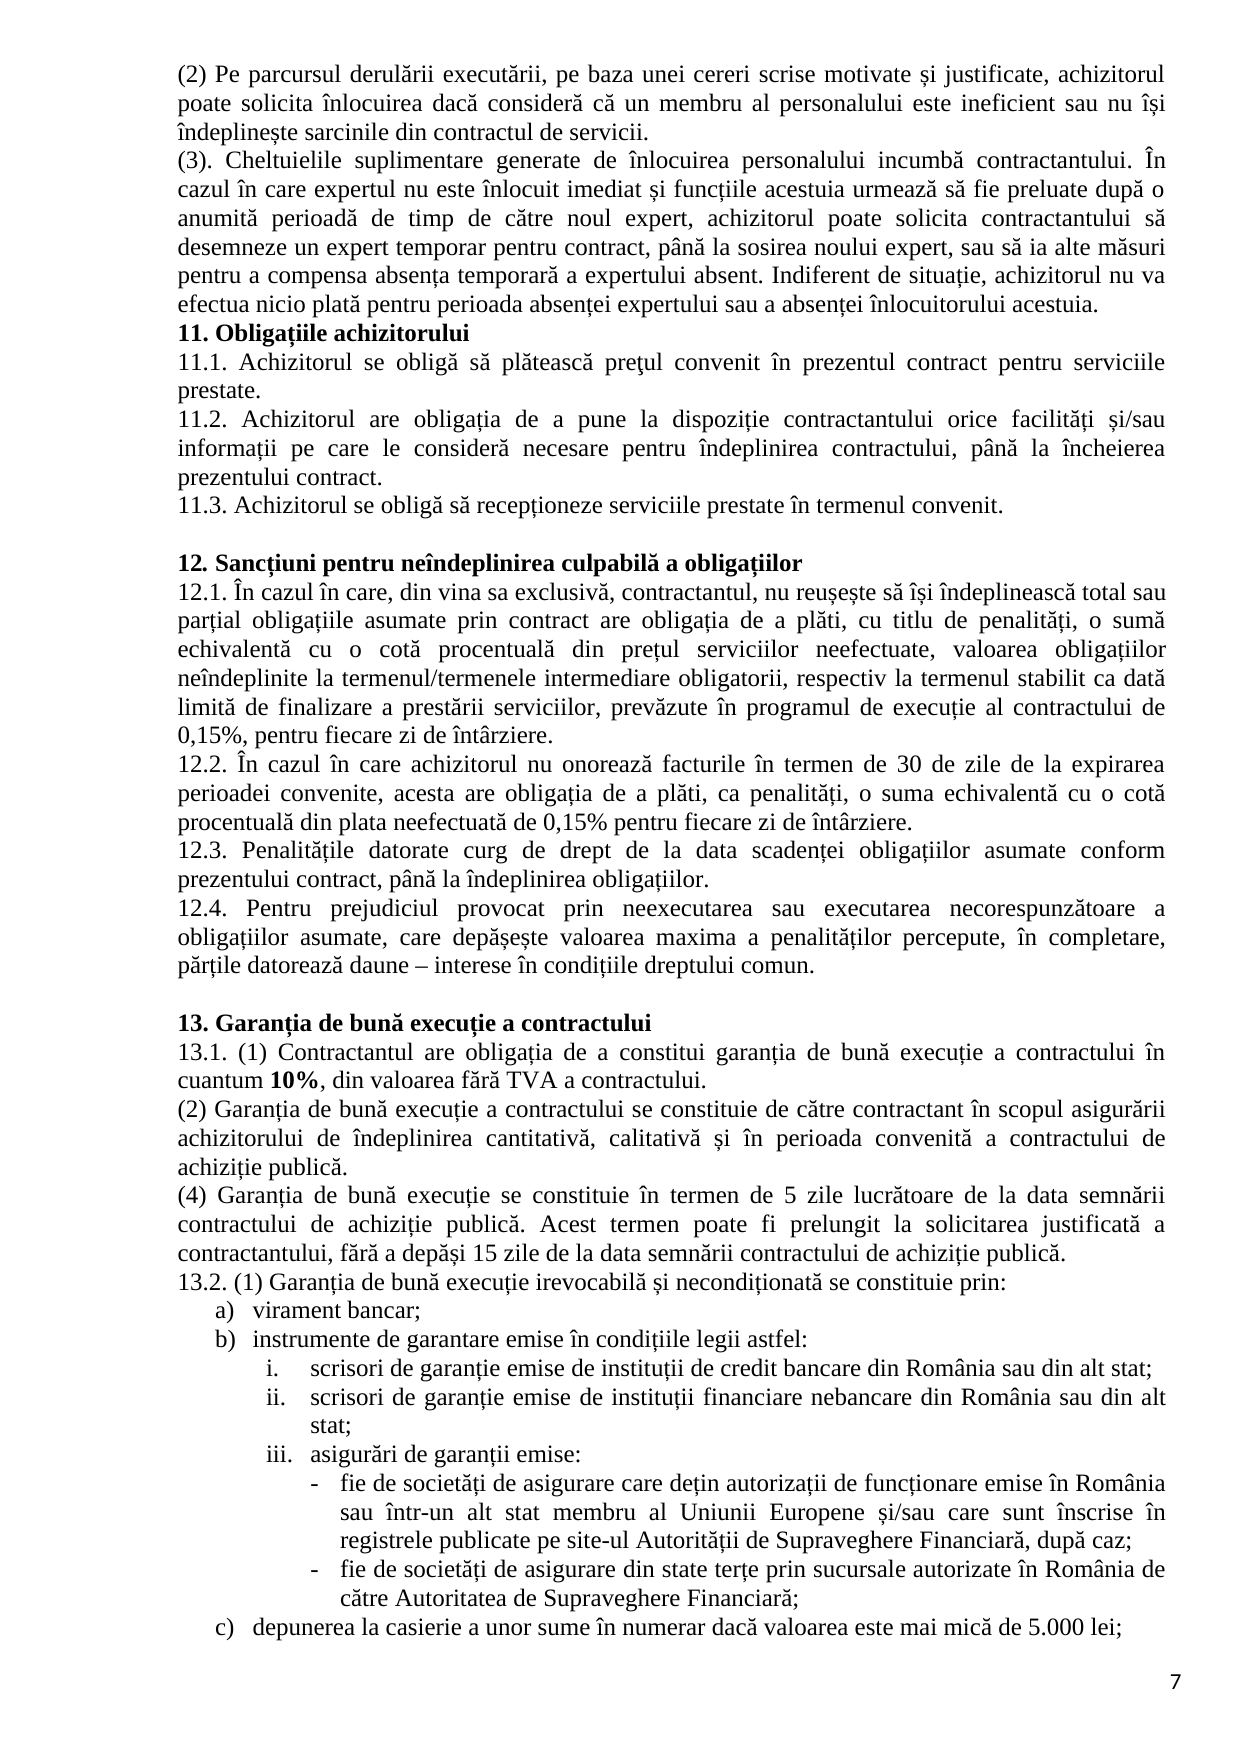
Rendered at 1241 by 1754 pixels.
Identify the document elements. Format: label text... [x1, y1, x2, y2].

text 12. Sancțiuni pentru neîndeplinirea culpabilă a obligațiilor [177, 548, 1167, 577]
list depunerea la casierie a unor sume în numerar dacă valoarea este mai mică de 5.000 lei; [215, 1612, 1167, 1640]
list fie de societăți de asigurare care dețin autorizații de funcționare emise în România sau într-un alt stat membru al Uniunii Europene și/sau care sunt înscrise în registrele publicate pe site-ul Autorității de Supraveghere Financiară, după caz; [310, 1468, 1167, 1554]
list virament bancar; [215, 1295, 1167, 1324]
text (2) Garanția de bună execuție a contractului se constituie de către contractant în scopul asigurării achizitorului de îndeplinirea cantitativă, calitativă și în perioada convenită a contractului de achiziție publică. [177, 1094, 1167, 1180]
list scrisori de garanție emise de instituții de credit bancare din România sau din alt stat; [266, 1353, 1167, 1382]
list instrumente de garantare emise în condițiile legii astfel: [215, 1324, 1167, 1353]
text (3). Cheltuielile suplimentare generate de înlocuirea personalului incumbă contractantului. În cazul în care expertul nu este înlocuit imediat și funcțiile acestuia urmează să fie preluate după o anumită perioadă de timp de către noul expert, achizitorul poate solicita contractantului să desemneze un expert temporar pentru contract, până la sosirea noului expert, sau să ia alte măsuri pentru a compensa absența temporară a expertului absent. Indiferent de situație, achizitorul nu va efectua nicio plată pentru perioada absenței expertului sau a absenței înlocuitorului acestuia. [177, 145, 1167, 318]
text 12.3. Penalitățile datorate curg de drept de la data scadenței obligațiilor asumate conform prezentului contract, până la îndeplinirea obligațiilor. [177, 835, 1167, 893]
list fie de societăți de asigurare din state terțe prin sucursale autorizate în România de către Autoritatea de Supraveghere Financiară; [310, 1554, 1167, 1612]
text (4) Garanția de bună execuție se constituie în termen de 5 zile lucrătoare de la data semnării contractului de achiziție publică. Acest termen poate fi prelungit la solicitarea justificată a contractantului, fără a depăși 15 zile de la data semnării contractului de achiziție publică. [177, 1180, 1167, 1267]
text 12.2. În cazul în care achizitorul nu onorează facturile în termen de 30 de zile de la expirarea perioadei convenite, acesta are obligația de a plăti, ca penalități, o suma echivalentă cu o cotă procentuală din plata neefectuată de 0,15% pentru fiecare zi de întârziere. [177, 749, 1167, 835]
text 12.4. Pentru prejudiciul provocat prin neexecutarea sau executarea necorespunzătoare a obligațiilor asumate, care depășește valoarea maxima a penalităților percepute, în completare, părțile datorează daune – interese în condițiile dreptului comun. [177, 893, 1167, 979]
text 13.1. (1) Contractantul are obligația de a constitui garanția de bună execuție a contractului în cuantum 10%, din valoarea fără TVA a contractului. [177, 1037, 1167, 1094]
text 11.1. Achizitorul se obligă să plătească preţul convenit în prezentul contract pentru serviciile prestate. [177, 347, 1167, 404]
text 13. Garanția de bună execuție a contractului [177, 1008, 1167, 1037]
text 11.2. Achizitorul are obligația de a pune la dispoziție contractantului orice facilități și/sau informații pe care le consideră necesare pentru îndeplinirea contractului, până la încheierea prezentului contract. [177, 404, 1167, 490]
text (2) Pe parcursul derulării executării, pe baza unei cereri scrise motivate și justificate, achizitorul poate solicita înlocuirea dacă consideră că un membru al personalului este ineficient sau nu își îndeplinește sarcinile din contractul de servicii. [177, 59, 1167, 145]
list asigurări de garanții emise: [266, 1439, 1167, 1468]
text 11.3. Achizitorul se obligă să recepționeze serviciile prestate în termenul convenit. [177, 490, 1167, 519]
text 11. Obligațiile achizitorului [177, 318, 1167, 347]
text 12.1. În cazul în care, din vina sa exclusivă, contractantul, nu reușește să își îndeplinească total sau parțial obligațiile asumate prin contract are obligația de a plăti, cu titlu de penalități, o sumă echivalentă cu o cotă procentuală din prețul serviciilor neefectuate, valoarea obligațiilor neîndeplinite la termenul/termenele intermediare obligatorii, respectiv la termenul stabilit ca dată limită de finalizare a prestării serviciilor, prevăzute în programul de execuție al contractului de 0,15%, pentru fiecare zi de întârziere. [177, 577, 1167, 749]
text 13.2. (1) Garanția de bună execuție irevocabilă și necondiționată se constituie prin: [177, 1267, 1167, 1295]
list scrisori de garanție emise de instituții financiare nebancare din România sau din alt stat; [266, 1382, 1167, 1439]
